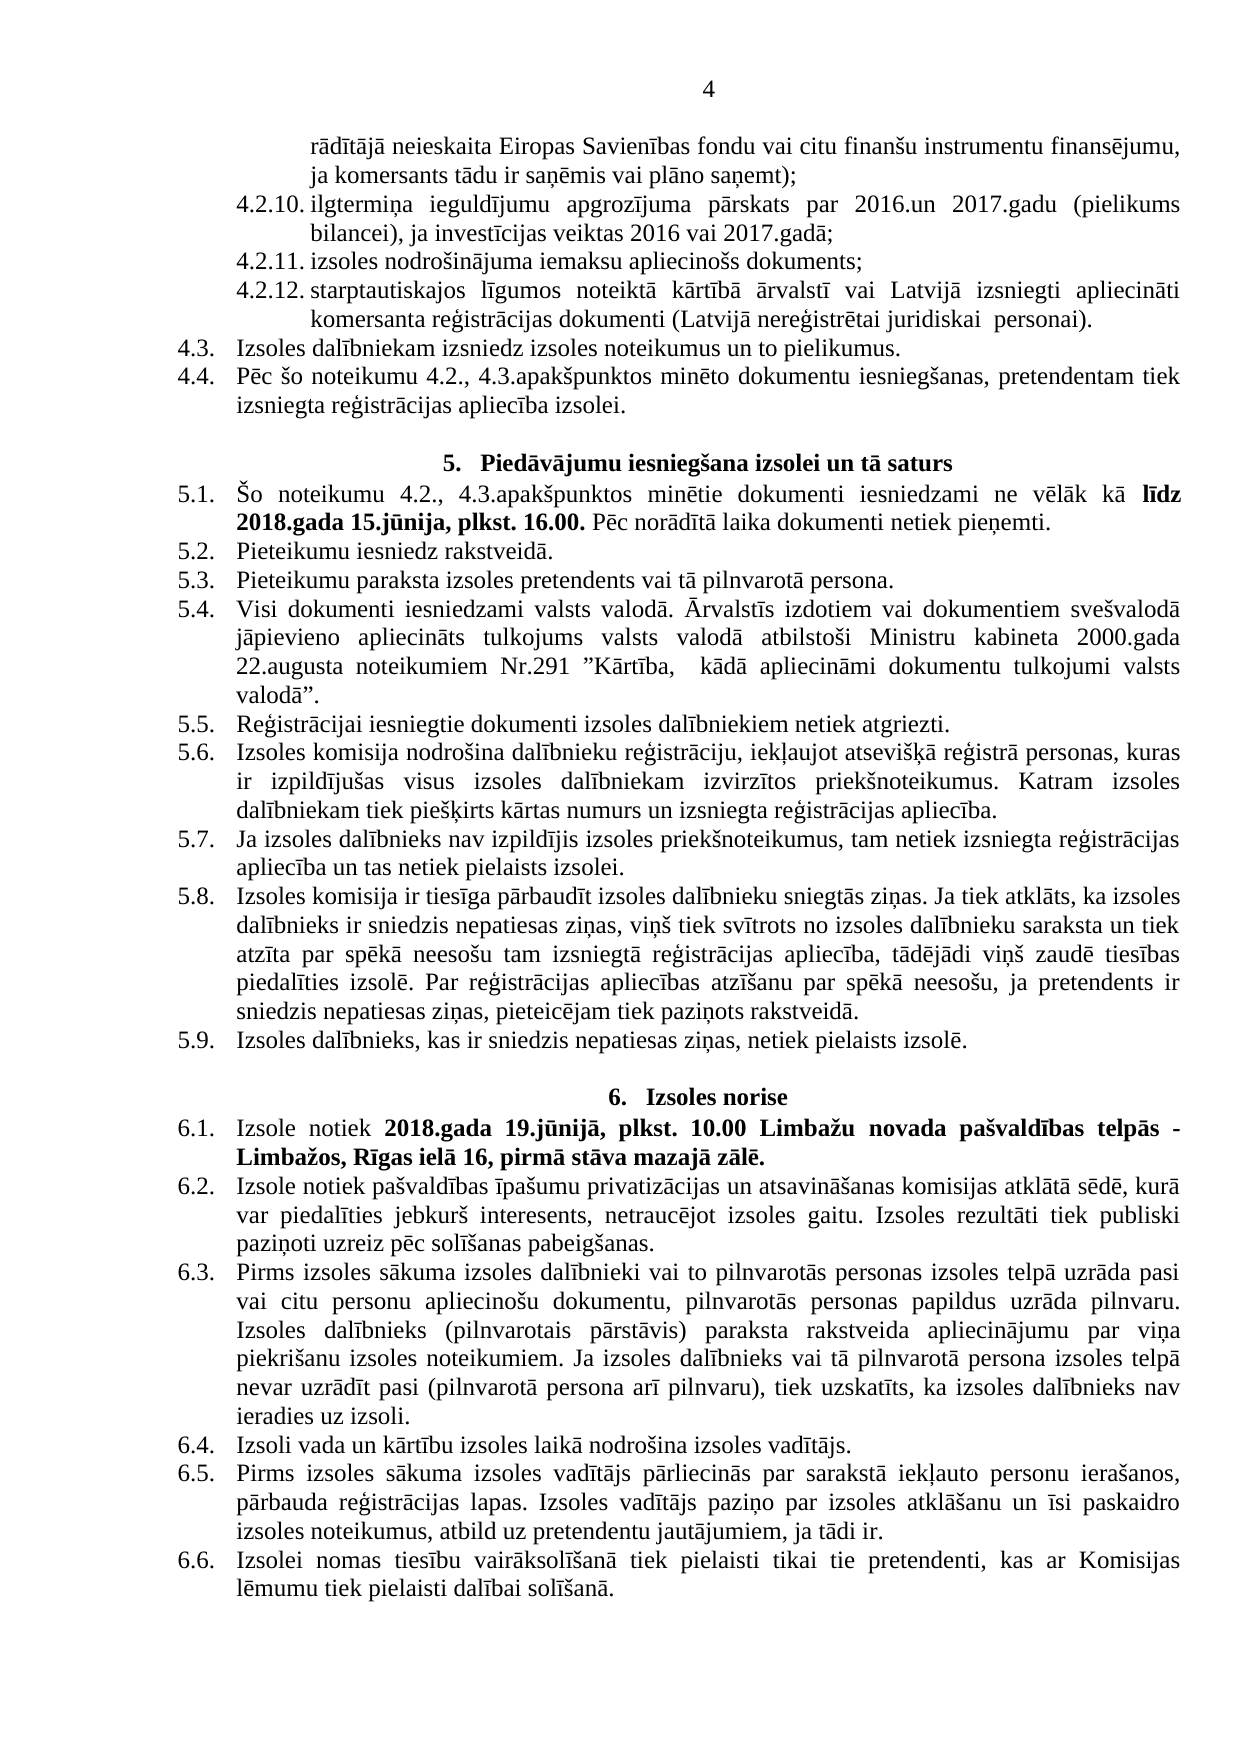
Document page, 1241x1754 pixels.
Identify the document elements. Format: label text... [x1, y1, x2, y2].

list Izsole notiek pašvaldības īpašumu privatizācijas un atsavināšanas komisijas atklātā sēdē, kurā var piedalīties jebkurš interesents, netraucējot izsoles gaitu. Izsoles rezultāti tiek publiski paziņoti uzreiz pēc solīšanas pabeigšanas. [177, 1171, 1181, 1257]
list ilgtermiņa ieguldījumu apgrozījuma pārskats par 2016.un 2017.gadu (pielikums bilancei), ja investīcijas veiktas 2016 vai 2017.gadā; [236, 189, 1181, 246]
list Izsolei nomas tiesību vairāksolīšanā tiek pielaisti tikai tie pretendenti, kas ar Komisijas lēmumu tiek pielaisti dalībai solīšanā. [177, 1545, 1181, 1602]
list Piedāvājumu iesniegšana izsolei un tā saturs [215, 448, 1181, 476]
list Izsoles komisija ir tiesīga pārbaudīt izsoles dalībnieku sniegtās ziņas. Ja tiek atklāts, ka izsoles dalībnieks ir sniedzis nepatiesas ziņas, viņš tiek svītrots no izsoles dalībnieku saraksta un tiek atzīta par spēkā neesošu tam izsniegtā reģistrācijas apliecība, tādējādi viņš zaudē tiesības piedalīties izsolē. Par reģistrācijas apliecības atzīšanu par spēkā neesošu, ja pretendents ir sniedzis nepatiesas ziņas, pieteicējam tiek paziņots rakstveidā. [177, 881, 1181, 1025]
list Pieteikumu paraksta izsoles pretendents vai tā pilnvarotā persona. [177, 565, 1181, 594]
list Izsoles dalībniekam izsniedz izsoles noteikumus un to pielikumus. [177, 333, 1181, 361]
list starptautiskajos līgumos noteiktā kārtībā ārvalstī vai Latvijā izsniegti apliecināti komersanta reģistrācijas dokumenti (Latvijā nereģistrētai juridiskai personai). [236, 275, 1181, 333]
list Pirms izsoles sākuma izsoles vadītājs pārliecinās par sarakstā iekļauto personu ierašanos, pārbauda reģistrācijas lapas. Izsoles vadītājs paziņo par izsoles atklāšanu un īsi paskaidro izsoles noteikumus, atbild uz pretendentu jautājumiem, ja tādi ir. [177, 1458, 1181, 1545]
list Izsoles komisija nodrošina dalībnieku reģistrāciju, iekļaujot atsevišķā reģistrā personas, kuras ir izpildījušas visus izsoles dalībniekam izvirzītos priekšnoteikumus. Katram izsoles dalībniekam tiek piešķirts kārtas numurs un izsniegta reģistrācijas apliecība. [177, 737, 1181, 824]
list izsoles nodrošinājuma iemaksu apliecinošs dokuments; [236, 246, 1181, 275]
list Izsoles dalībnieks, kas ir sniedzis nepatiesas ziņas, netiek pielaists izsolē. [177, 1025, 1181, 1054]
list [236, 131, 1181, 189]
list Pēc šo noteikumu 4.2., 4.3.apakšpunktos minēto dokumentu iesniegšanas, pretendentam tiek izsniegta reģistrācijas apliecība izsolei. [177, 361, 1181, 419]
list Izsoli vada un kārtību izsoles laikā nodrošina izsoles vadītājs. [177, 1430, 1181, 1458]
list Visi dokumenti iesniedzami valsts valodā. Ārvalstīs izdotiem vai dokumentiem svešvalodā jāpievieno apliecināts tulkojums valsts valodā atbilstoši Ministru kabineta 2000.gada 22.augusta noteikumiem Nr.291 ”Kārtība, kādā apliecināmi dokumentu tulkojumi valsts valodā”. [177, 594, 1181, 709]
list Ja izsoles dalībnieks nav izpildījis izsoles priekšnoteikumus, tam netiek izsniegta reģistrācijas apliecība un tas netiek pielaists izsolei. [177, 824, 1181, 881]
list Izsole notiek 2018.gada 19.jūnijā, plkst. 10.00 Limbažu novada pašvaldības telpās - Limbažos, Rīgas ielā 16, pirmā stāva mazajā zālē. [177, 1113, 1181, 1171]
list Pieteikumu iesniedz rakstveidā. [177, 536, 1181, 565]
list Izsoles norise [215, 1082, 1181, 1111]
list Reģistrācijai iesniegtie dokumenti izsoles dalībniekiem netiek atgriezti. [177, 709, 1181, 737]
list Pirms izsoles sākuma izsoles dalībnieki vai to pilnvarotās personas izsoles telpā uzrāda pasi vai citu personu apliecinošu dokumentu, pilnvarotās personas papildus uzrāda pilnvaru. Izsoles dalībnieks (pilnvarotais pārstāvis) paraksta rakstveida apliecinājumu par viņa piekrišanu izsoles noteikumiem. Ja izsoles dalībnieks vai tā pilnvarotā persona izsoles telpā nevar uzrādīt pasi (pilnvarotā persona arī pilnvaru), tiek uzskatīts, ka izsoles dalībnieks nav ieradies uz izsoli. [177, 1257, 1181, 1430]
list Šo noteikumu 4.2., 4.3.apakšpunktos minētie dokumenti iesniedzami ne vēlāk kā līdz 2018.gada 15.jūnija, plkst. 16.00. Pēc norādītā laika dokumenti netiek pieņemti. [177, 479, 1181, 536]
